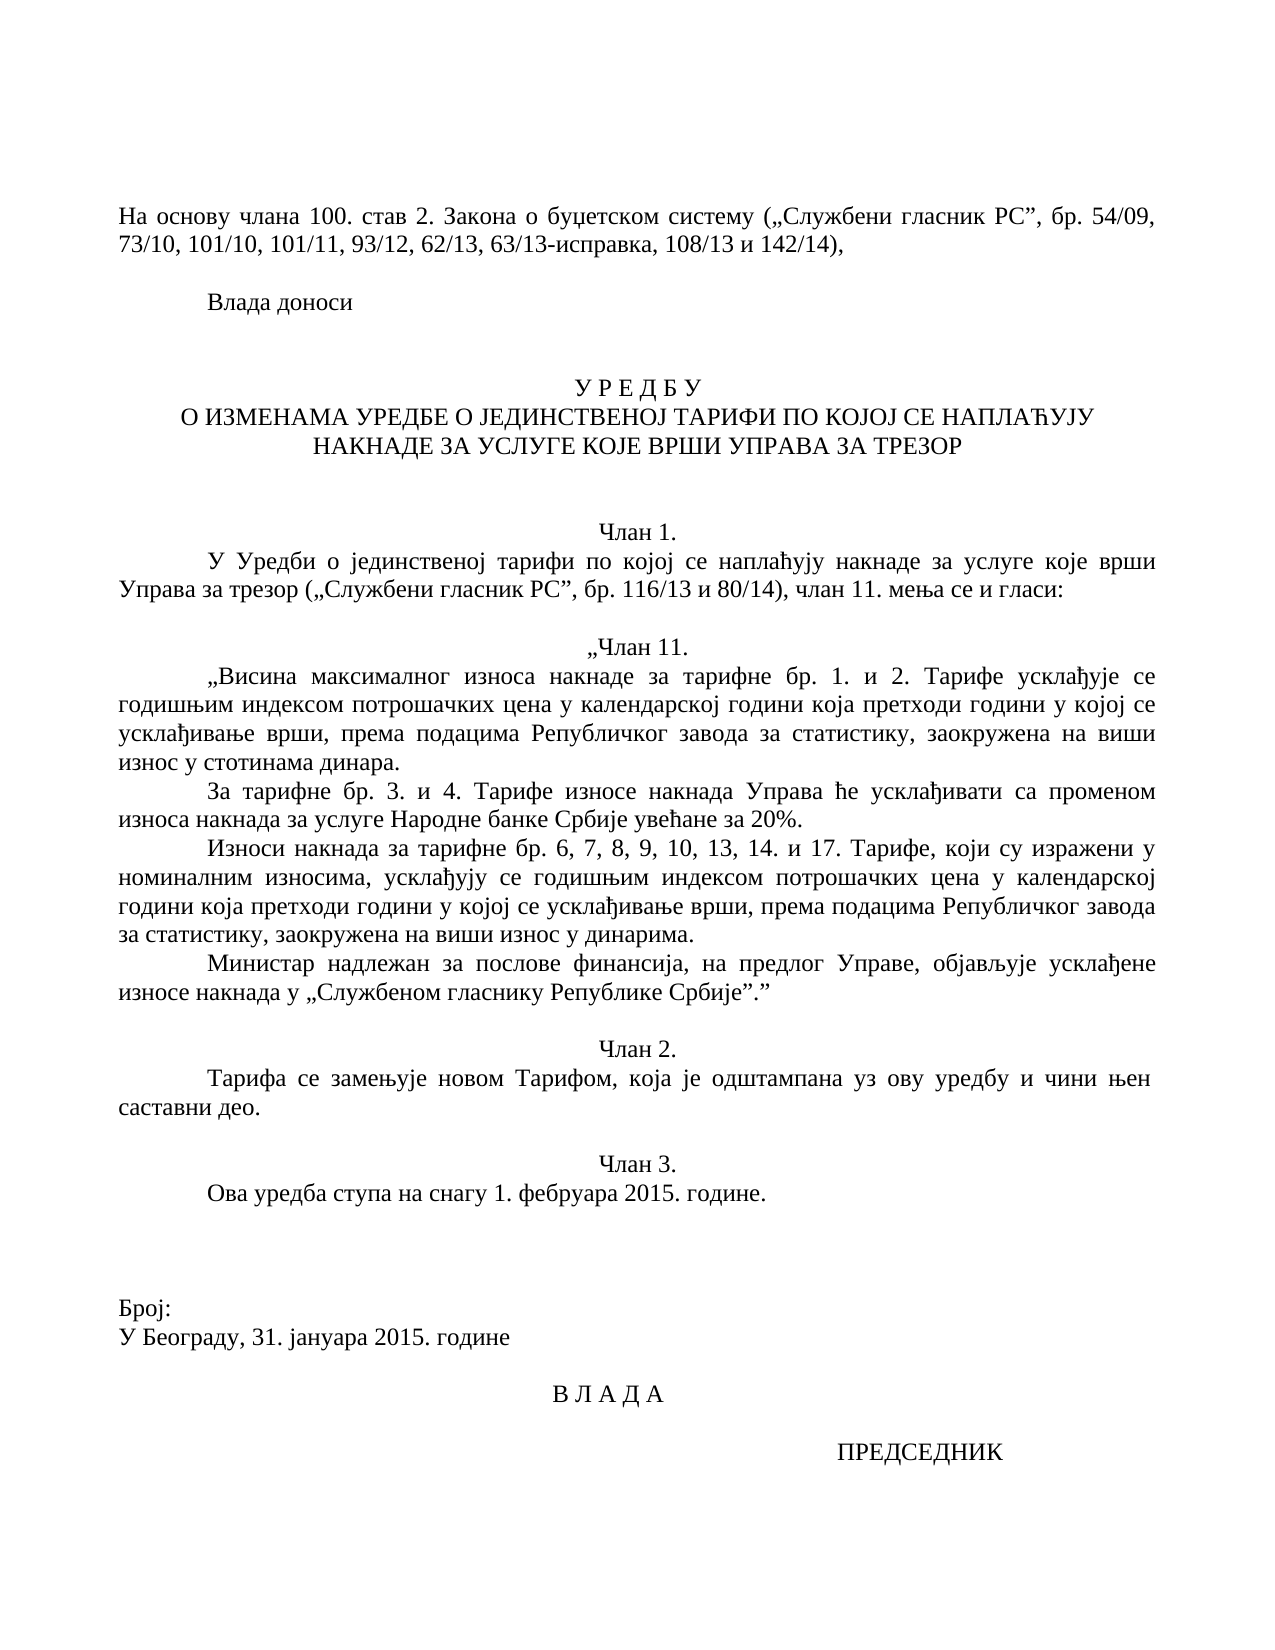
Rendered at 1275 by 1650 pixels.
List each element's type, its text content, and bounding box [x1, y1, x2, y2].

text ПРЕДСЕДНИК [59, 1437, 1157, 1466]
text У Уредби о јединственој тарифи по којој се наплаћују накнаде за услуге које врши Управа за трезор („Службени гласник РС”, бр. 116/13 и 80/14), члан 11. мења се и гласи: [118, 546, 1157, 603]
text В Л А Д А [59, 1379, 1157, 1408]
text Ова уредба ступа на снагу 1. фебруара 2015. године. [59, 1178, 1157, 1207]
text За тарифне бр. 3. и 4. Тарифе износе накнада Управа ће усклађивати са променом износа накнада за услуге Народне банке Србије увећане за 20%. [118, 776, 1157, 833]
text Члан 2. [59, 1034, 1157, 1063]
text Број: [118, 1293, 1157, 1322]
text На основу члана 100. став 2. Закона о буџетском систему („Службени гласник РС”, бр. 54/09, 73/10, 101/10, 101/11, 93/12, 62/13, 63/13-исправка, 108/13 и 142/14), [118, 201, 1157, 258]
text Члан 1. [118, 517, 1157, 546]
text У Београду, 31. јануара 2015. године [118, 1322, 1157, 1351]
text Члан 3. [59, 1149, 1157, 1178]
text Износи накнада за тарифне бр. 6, 7, 8, 9, 10, 13, 14. и 17. Тарифе, који су изражени у номиналним износима, усклађују се годишњим индексом потрошачких цена у календарској години која претходи години у којој се усклађивање врши, према подацима Републичког завода за статистику, заокружена на виши износ у динарима. [118, 833, 1157, 948]
text Министар надлежан за послове финансија, на предлог Управе, објављује усклађене износе накнада у „Службеном гласнику Републике Србије”.” [118, 948, 1157, 1006]
text Влада доноси [118, 287, 1157, 316]
text о изменама Уредбе о јединственој тарифи по којој се наплаћују накнаде за услуге које врши Управа за трезор [118, 402, 1157, 459]
text Тарифа се замењује новом Тарифом, која је одштампана уз ову уредбу и чини њен саставни део. [118, 1063, 1152, 1121]
text „Члан 11. [118, 632, 1157, 661]
text У р е д б у [118, 373, 1157, 402]
text „Висина максималног износа накнаде за тарифне бр. 1. и 2. Тарифе усклађује се годишњим индексом потрошачких цена у календарској години која претходи години у којој се усклађивање врши, према подацима Републичког завода за статистику, заокружена на виши износ у стотинама динара. [118, 661, 1157, 776]
